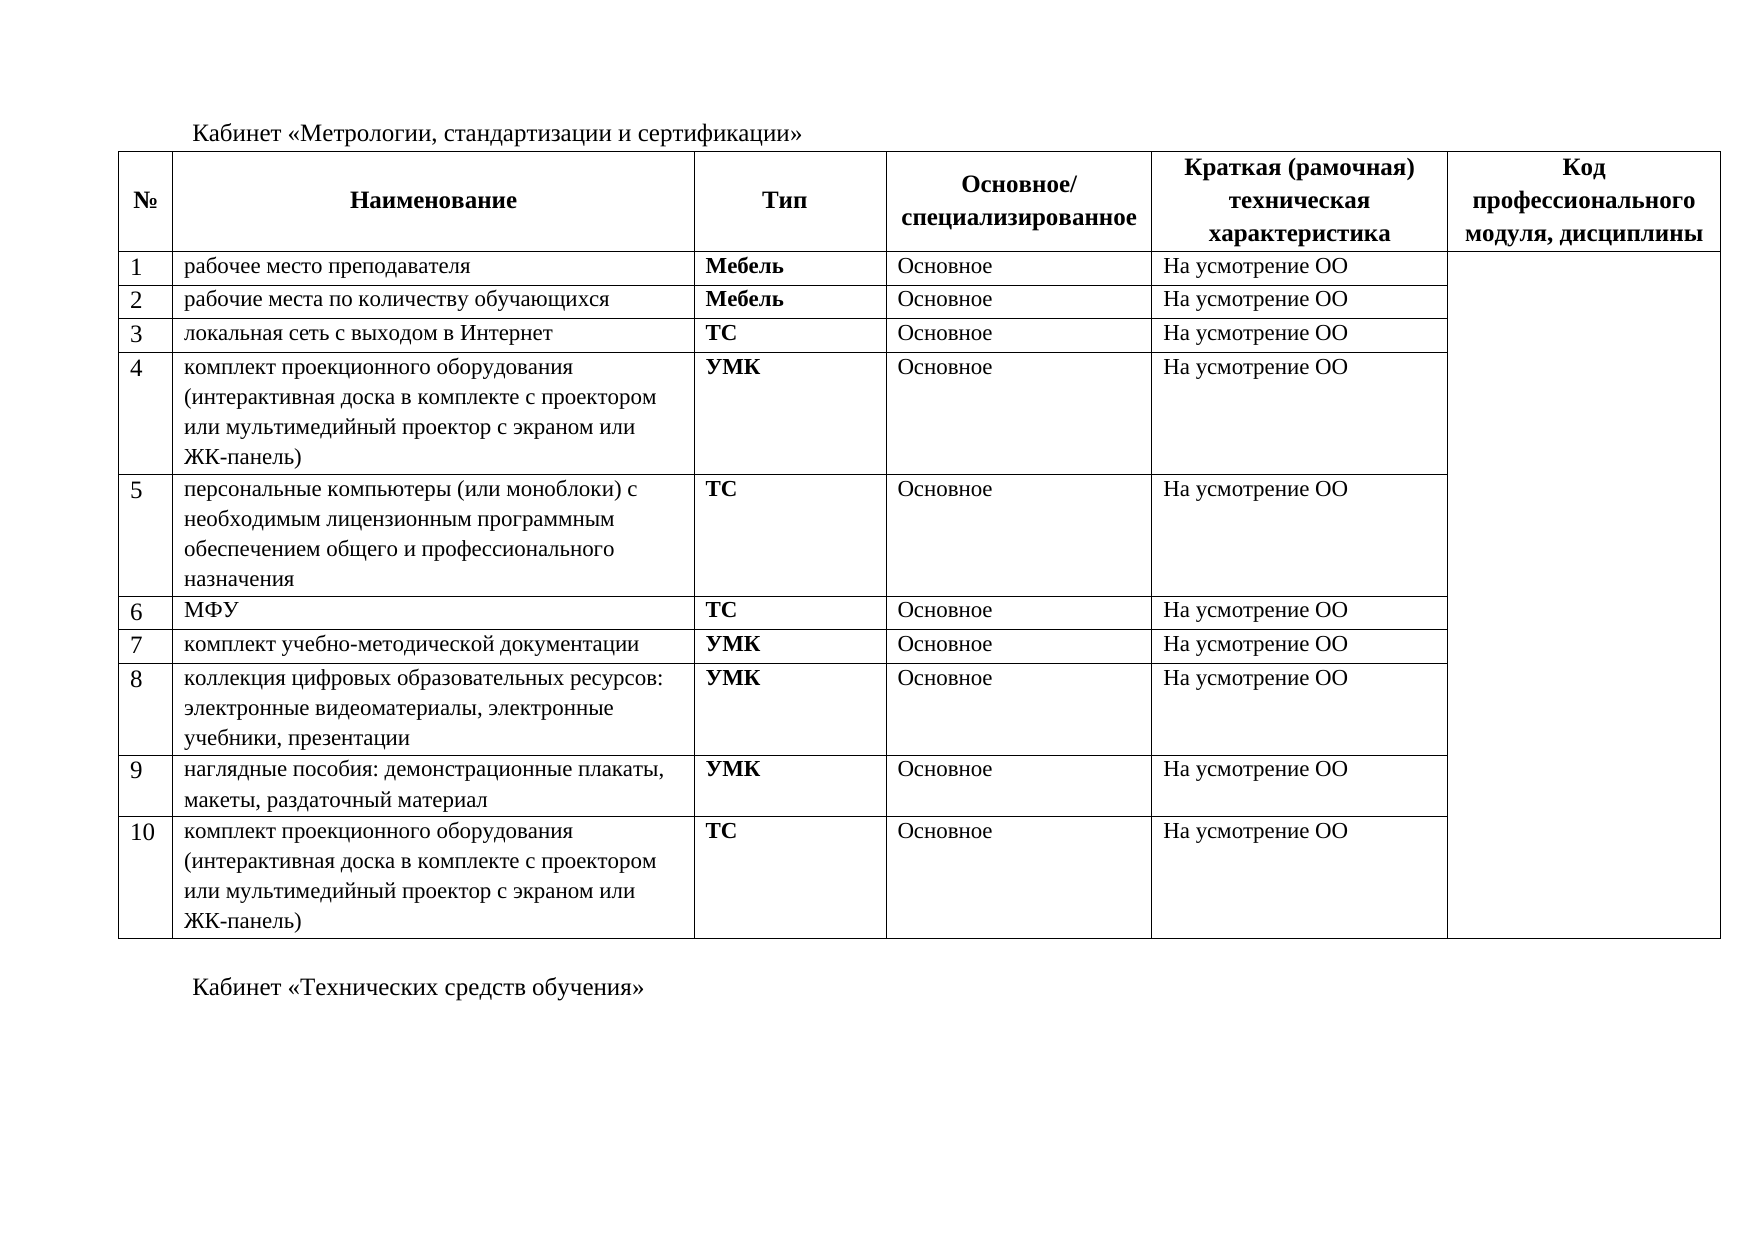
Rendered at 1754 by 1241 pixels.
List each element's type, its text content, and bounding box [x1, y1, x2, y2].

table_cell 2 [119, 286, 172, 318]
table_cell Основное [887, 475, 1151, 596]
table_cell Мебель [695, 286, 886, 318]
table_cell На усмотрение ОО [1152, 353, 1447, 474]
text Кабинет «Метрологии, стандартизации и сертификации» [118, 118, 1665, 147]
table_cell 6 [119, 597, 172, 629]
table_cell На усмотрение ОО [1152, 597, 1447, 629]
table_cell наглядные пособия: демонстрационные плакаты, макеты, раздаточный материал [173, 756, 694, 816]
table_header Краткая (рамочная) техническая характеристика [1152, 152, 1447, 251]
table_cell 5 [119, 475, 172, 596]
table_cell Основное [887, 286, 1151, 318]
table_cell 3 [119, 319, 172, 352]
table_cell На усмотрение ОО [1152, 475, 1447, 596]
table_cell На усмотрение ОО [1152, 319, 1447, 352]
table_cell Основное [887, 664, 1151, 754]
table_cell УМК [695, 630, 886, 663]
table_cell рабочие места по количеству обучающихся [173, 286, 694, 318]
table_cell рабочее место преподавателя [173, 252, 694, 284]
table_cell 9 [119, 756, 172, 816]
table_cell 10 [119, 817, 172, 938]
table_cell На усмотрение ОО [1152, 664, 1447, 754]
table_cell персональные компьютеры (или моноблоки) с необходимым лицензионным программным обеспечением общего и профессионального назначения [173, 475, 694, 596]
table_cell коллекция цифровых образовательных ресурсов: электронные видеоматериалы, электронные учебники, презентации [173, 664, 694, 754]
table_cell МФУ [173, 597, 694, 629]
table_cell Основное [887, 817, 1151, 938]
table_cell Основное [887, 597, 1151, 629]
table_cell локальная сеть с выходом в Интернет [173, 319, 694, 352]
table_cell [1448, 252, 1720, 938]
table_cell На усмотрение ОО [1152, 756, 1447, 816]
table_cell На усмотрение ОО [1152, 817, 1447, 938]
table_cell Основное [887, 252, 1151, 284]
table_cell УМК [695, 353, 886, 474]
table_cell ТС [695, 319, 886, 352]
table_cell комплект учебно-методической документации [173, 630, 694, 663]
text Кабинет «Технических средств обучения» [118, 972, 1665, 1001]
table_cell Основное [887, 756, 1151, 816]
table_cell На усмотрение ОО [1152, 286, 1447, 318]
table_cell На усмотрение ОО [1152, 252, 1447, 284]
table_cell УМК [695, 664, 886, 754]
table_cell ТС [695, 597, 886, 629]
table_header № [119, 152, 172, 251]
table_cell 7 [119, 630, 172, 663]
table_cell Основное [887, 319, 1151, 352]
table_header Тип [695, 152, 886, 251]
table_cell комплект проекционного оборудования (интерактивная доска в комплекте с проектором или мультимедийный проектор с экраном или ЖК-панель) [173, 353, 694, 474]
table_cell Основное [887, 630, 1151, 663]
table_header Код профессионального модуля, дисциплины [1448, 152, 1720, 251]
table_cell ТС [695, 817, 886, 938]
table_cell комплект проекционного оборудования (интерактивная доска в комплекте с проектором или мультимедийный проектор с экраном или ЖК-панель) [173, 817, 694, 938]
table_cell Мебель [695, 252, 886, 284]
table_cell 8 [119, 664, 172, 754]
table_cell На усмотрение ОО [1152, 630, 1447, 663]
table_cell УМК [695, 756, 886, 816]
table_cell 1 [119, 252, 172, 284]
table_cell 4 [119, 353, 172, 474]
table_header Наименование [173, 152, 694, 251]
table_header Основное/ специализированное [887, 152, 1151, 251]
table_cell ТС [695, 475, 886, 596]
table_cell Основное [887, 353, 1151, 474]
